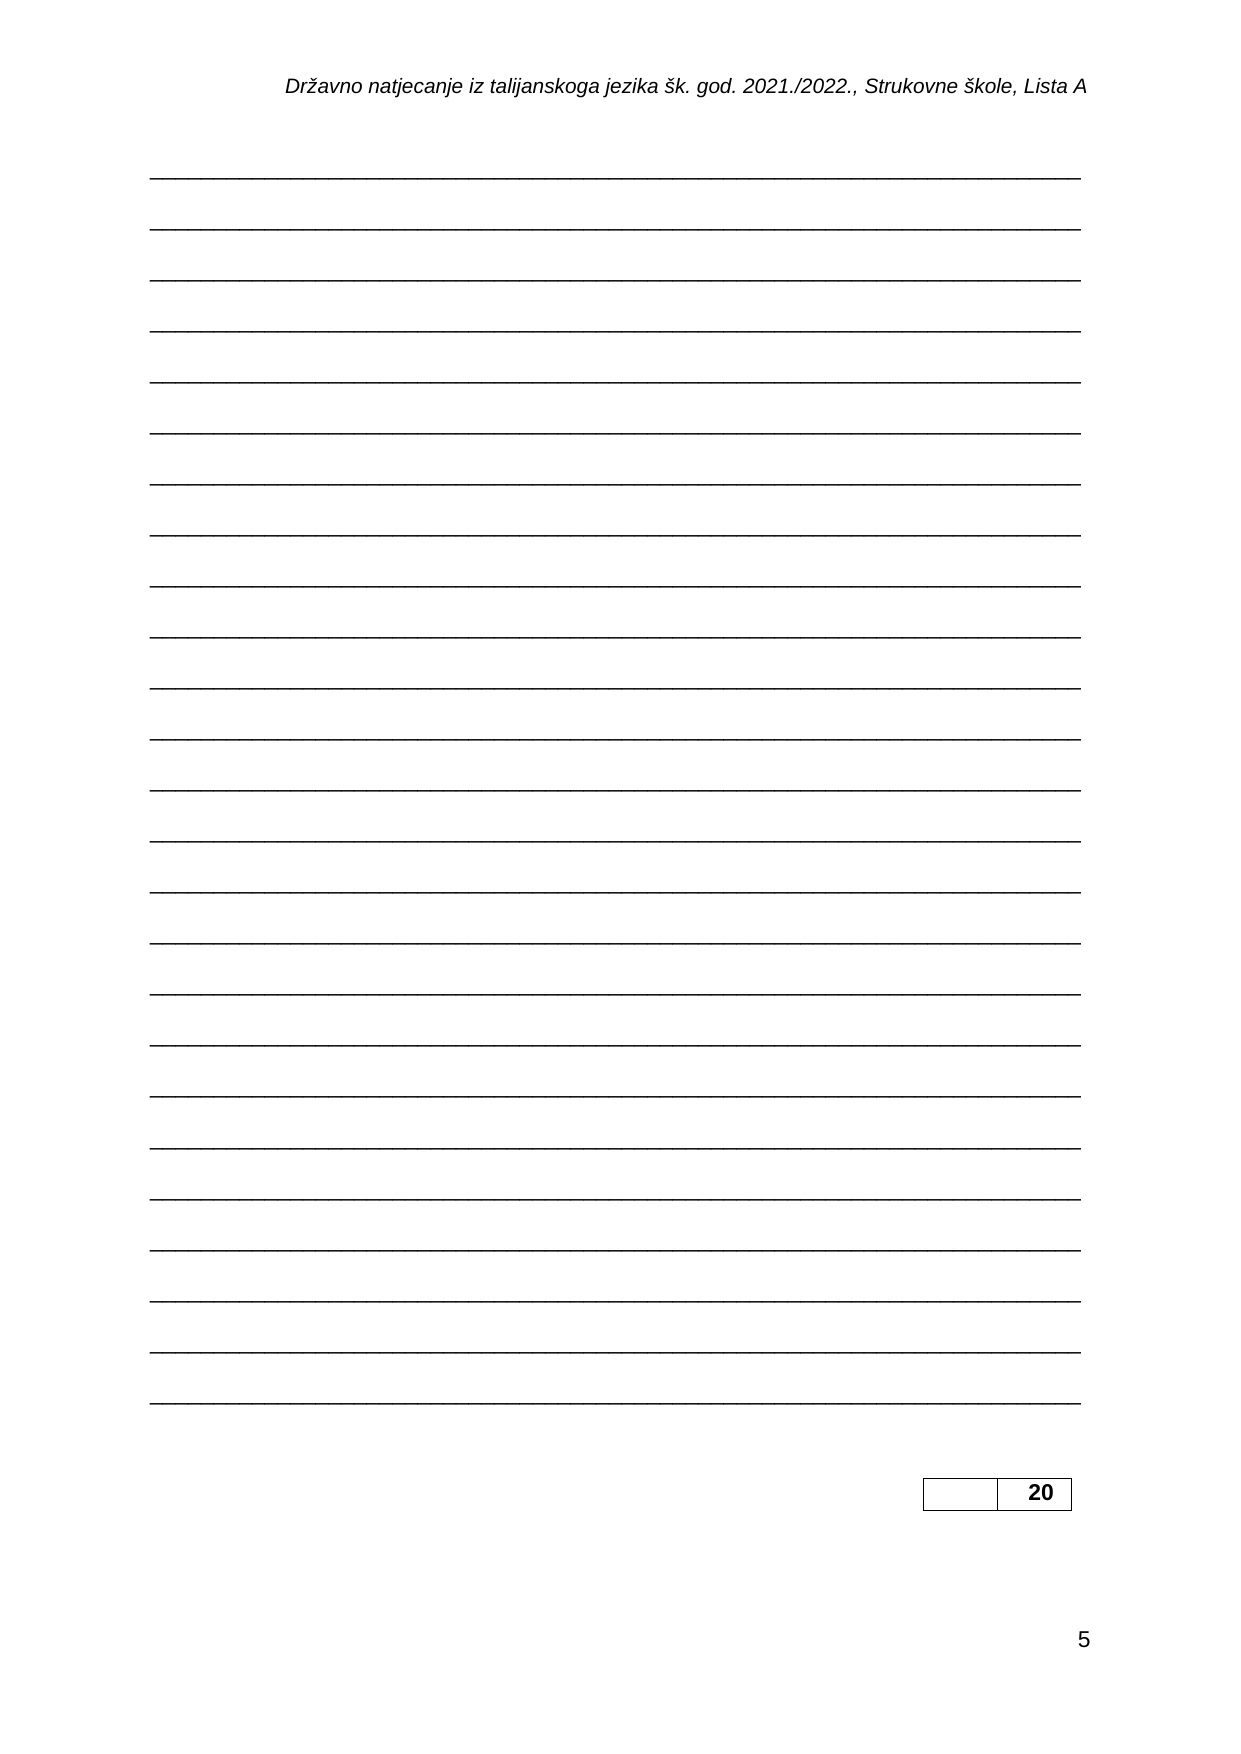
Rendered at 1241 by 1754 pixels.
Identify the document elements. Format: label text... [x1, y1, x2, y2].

text _________________________________________________________________________ [150, 307, 1090, 333]
table_header 20 [998, 1479, 1071, 1509]
text _________________________________________________________________________ [150, 1379, 1090, 1405]
text _________________________________________________________________________ [150, 817, 1090, 844]
text _________________________________________________________________________ [150, 970, 1090, 997]
text _________________________________________________________________________ [150, 766, 1090, 793]
text _________________________________________________________________________ [150, 715, 1090, 742]
text _________________________________________________________________________ [150, 1174, 1090, 1201]
text _________________________________________________________________________ [150, 1123, 1090, 1150]
text _________________________________________________________________________ [150, 1226, 1090, 1252]
text _________________________________________________________________________ [150, 511, 1090, 537]
text _________________________________________________________________________ [150, 1277, 1090, 1303]
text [150, 154, 1090, 180]
text _________________________________________________________________________ [150, 868, 1090, 895]
text _________________________________________________________________________ [150, 1021, 1090, 1048]
text _________________________________________________________________________ [150, 562, 1090, 588]
text _________________________________________________________________________ [150, 358, 1090, 384]
text _________________________________________________________________________ [150, 613, 1090, 639]
text _________________________________________________________________________ [150, 409, 1090, 435]
text _________________________________________________________________________ [150, 460, 1090, 486]
text _________________________________________________________________________ [150, 919, 1090, 946]
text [150, 205, 1090, 231]
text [150, 256, 1090, 282]
text _________________________________________________________________________ [150, 1328, 1090, 1354]
table_header [924, 1479, 997, 1509]
text _________________________________________________________________________ [150, 1072, 1090, 1099]
text _________________________________________________________________________ [150, 664, 1090, 691]
